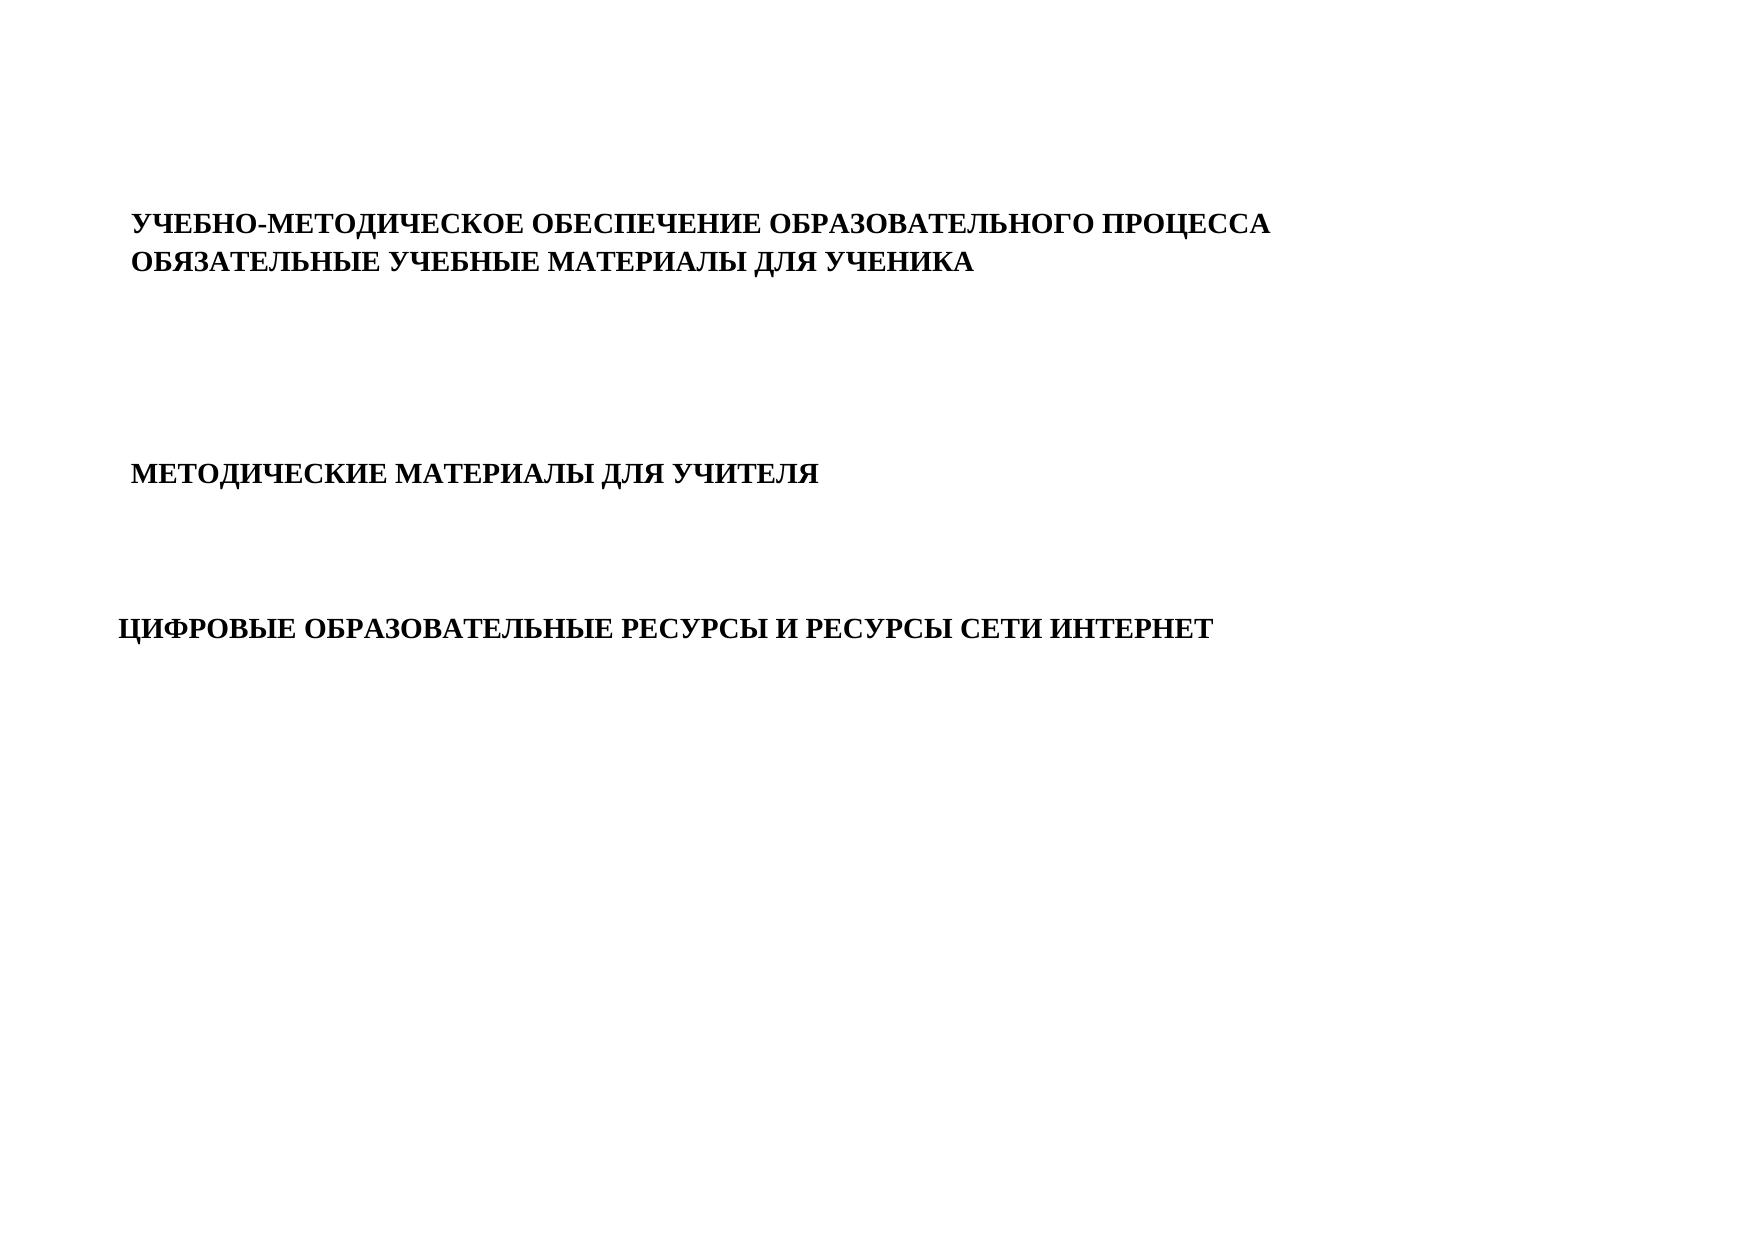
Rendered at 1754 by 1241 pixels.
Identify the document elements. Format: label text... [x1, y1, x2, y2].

text МЕТОДИЧЕСКИЕ МАТЕРИАЛЫ ДЛЯ УЧИТЕЛЯ [131, 456, 1636, 489]
text ОБЯЗАТЕЛЬНЫЕ УЧЕБНЫЕ МАТЕРИАЛЫ ДЛЯ УЧЕНИКА [131, 244, 1636, 278]
text ЦИФРОВЫЕ ОБРАЗОВАТЕЛЬНЫЕ РЕСУРСЫ И РЕСУРСЫ СЕТИ ИНТЕРНЕТ [118, 611, 1636, 645]
text УЧЕБНО-МЕТОДИЧЕСКОЕ ОБЕСПЕЧЕНИЕ ОБРАЗОВАТЕЛЬНОГО ПРОЦЕССА [131, 206, 1636, 239]
